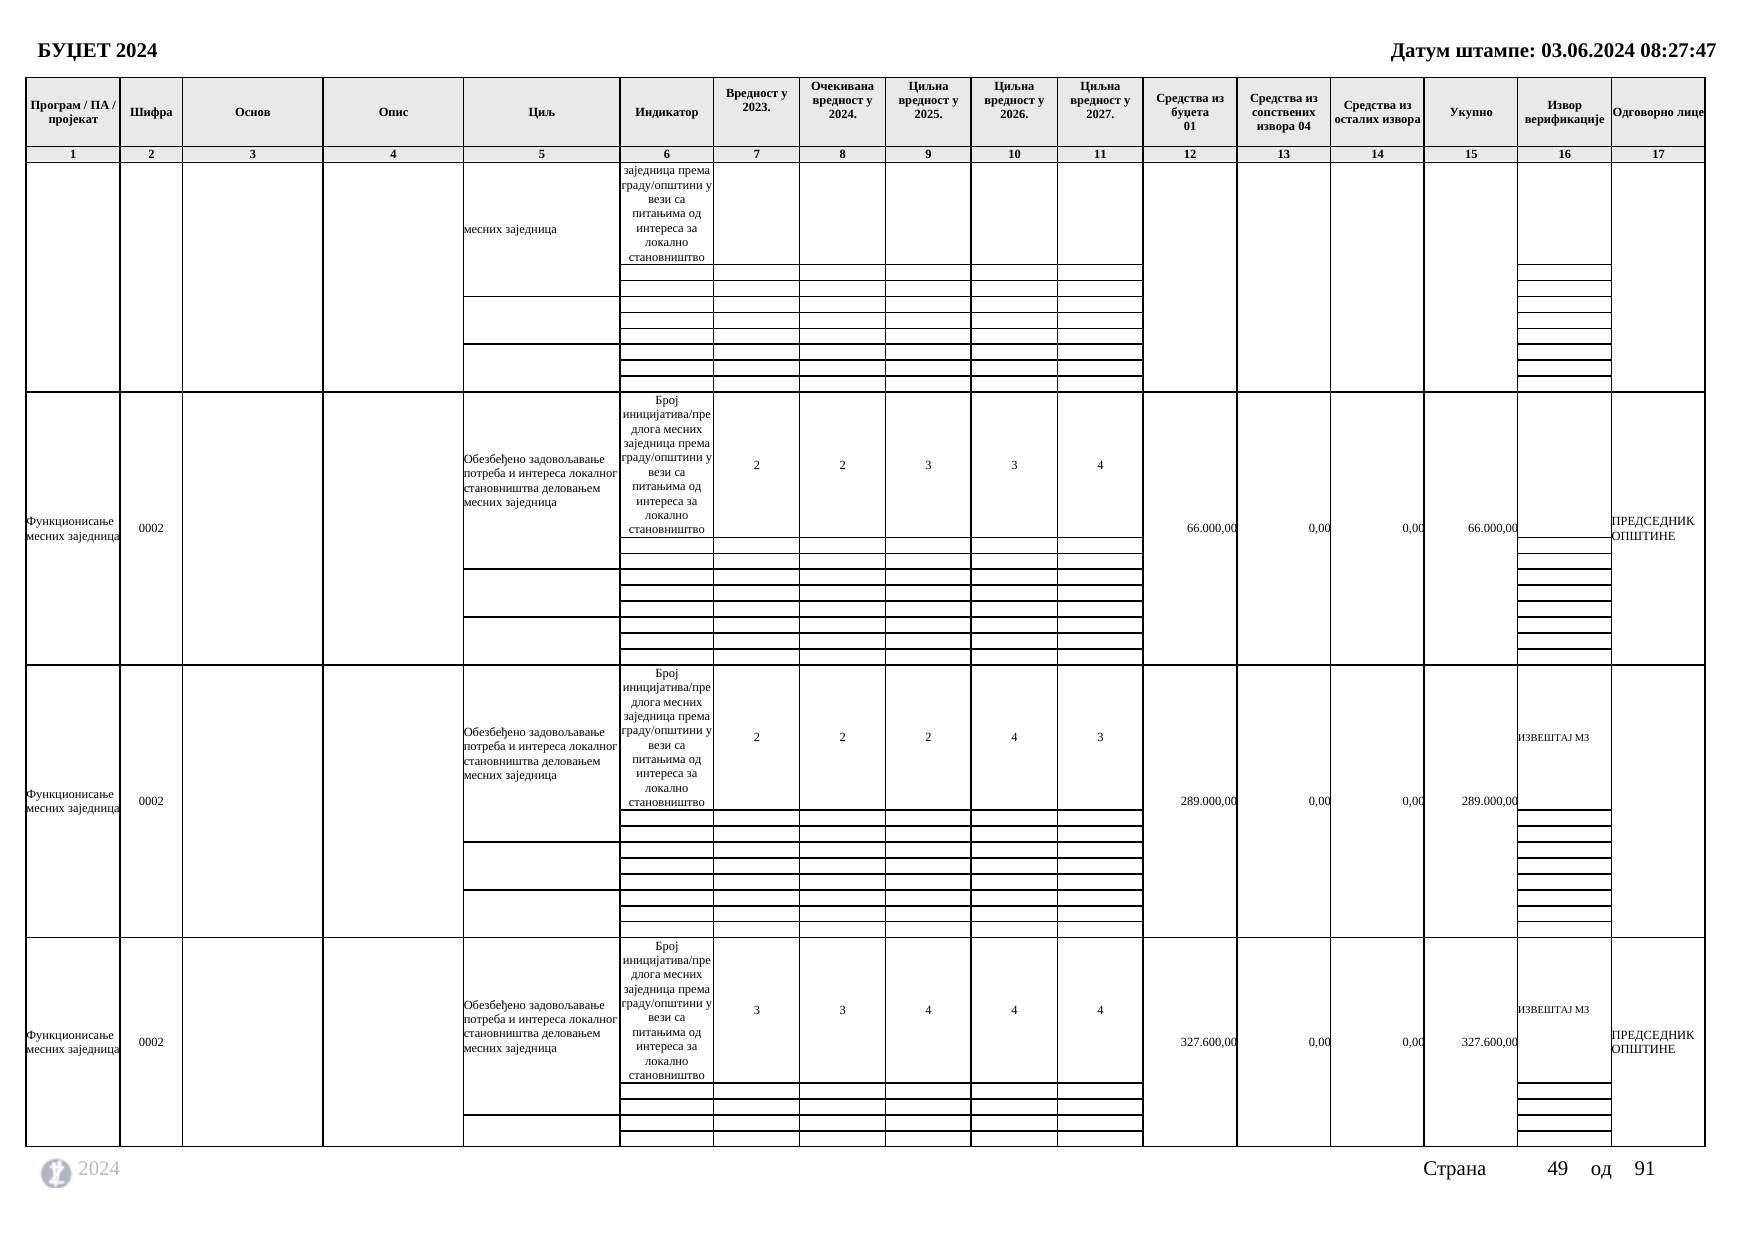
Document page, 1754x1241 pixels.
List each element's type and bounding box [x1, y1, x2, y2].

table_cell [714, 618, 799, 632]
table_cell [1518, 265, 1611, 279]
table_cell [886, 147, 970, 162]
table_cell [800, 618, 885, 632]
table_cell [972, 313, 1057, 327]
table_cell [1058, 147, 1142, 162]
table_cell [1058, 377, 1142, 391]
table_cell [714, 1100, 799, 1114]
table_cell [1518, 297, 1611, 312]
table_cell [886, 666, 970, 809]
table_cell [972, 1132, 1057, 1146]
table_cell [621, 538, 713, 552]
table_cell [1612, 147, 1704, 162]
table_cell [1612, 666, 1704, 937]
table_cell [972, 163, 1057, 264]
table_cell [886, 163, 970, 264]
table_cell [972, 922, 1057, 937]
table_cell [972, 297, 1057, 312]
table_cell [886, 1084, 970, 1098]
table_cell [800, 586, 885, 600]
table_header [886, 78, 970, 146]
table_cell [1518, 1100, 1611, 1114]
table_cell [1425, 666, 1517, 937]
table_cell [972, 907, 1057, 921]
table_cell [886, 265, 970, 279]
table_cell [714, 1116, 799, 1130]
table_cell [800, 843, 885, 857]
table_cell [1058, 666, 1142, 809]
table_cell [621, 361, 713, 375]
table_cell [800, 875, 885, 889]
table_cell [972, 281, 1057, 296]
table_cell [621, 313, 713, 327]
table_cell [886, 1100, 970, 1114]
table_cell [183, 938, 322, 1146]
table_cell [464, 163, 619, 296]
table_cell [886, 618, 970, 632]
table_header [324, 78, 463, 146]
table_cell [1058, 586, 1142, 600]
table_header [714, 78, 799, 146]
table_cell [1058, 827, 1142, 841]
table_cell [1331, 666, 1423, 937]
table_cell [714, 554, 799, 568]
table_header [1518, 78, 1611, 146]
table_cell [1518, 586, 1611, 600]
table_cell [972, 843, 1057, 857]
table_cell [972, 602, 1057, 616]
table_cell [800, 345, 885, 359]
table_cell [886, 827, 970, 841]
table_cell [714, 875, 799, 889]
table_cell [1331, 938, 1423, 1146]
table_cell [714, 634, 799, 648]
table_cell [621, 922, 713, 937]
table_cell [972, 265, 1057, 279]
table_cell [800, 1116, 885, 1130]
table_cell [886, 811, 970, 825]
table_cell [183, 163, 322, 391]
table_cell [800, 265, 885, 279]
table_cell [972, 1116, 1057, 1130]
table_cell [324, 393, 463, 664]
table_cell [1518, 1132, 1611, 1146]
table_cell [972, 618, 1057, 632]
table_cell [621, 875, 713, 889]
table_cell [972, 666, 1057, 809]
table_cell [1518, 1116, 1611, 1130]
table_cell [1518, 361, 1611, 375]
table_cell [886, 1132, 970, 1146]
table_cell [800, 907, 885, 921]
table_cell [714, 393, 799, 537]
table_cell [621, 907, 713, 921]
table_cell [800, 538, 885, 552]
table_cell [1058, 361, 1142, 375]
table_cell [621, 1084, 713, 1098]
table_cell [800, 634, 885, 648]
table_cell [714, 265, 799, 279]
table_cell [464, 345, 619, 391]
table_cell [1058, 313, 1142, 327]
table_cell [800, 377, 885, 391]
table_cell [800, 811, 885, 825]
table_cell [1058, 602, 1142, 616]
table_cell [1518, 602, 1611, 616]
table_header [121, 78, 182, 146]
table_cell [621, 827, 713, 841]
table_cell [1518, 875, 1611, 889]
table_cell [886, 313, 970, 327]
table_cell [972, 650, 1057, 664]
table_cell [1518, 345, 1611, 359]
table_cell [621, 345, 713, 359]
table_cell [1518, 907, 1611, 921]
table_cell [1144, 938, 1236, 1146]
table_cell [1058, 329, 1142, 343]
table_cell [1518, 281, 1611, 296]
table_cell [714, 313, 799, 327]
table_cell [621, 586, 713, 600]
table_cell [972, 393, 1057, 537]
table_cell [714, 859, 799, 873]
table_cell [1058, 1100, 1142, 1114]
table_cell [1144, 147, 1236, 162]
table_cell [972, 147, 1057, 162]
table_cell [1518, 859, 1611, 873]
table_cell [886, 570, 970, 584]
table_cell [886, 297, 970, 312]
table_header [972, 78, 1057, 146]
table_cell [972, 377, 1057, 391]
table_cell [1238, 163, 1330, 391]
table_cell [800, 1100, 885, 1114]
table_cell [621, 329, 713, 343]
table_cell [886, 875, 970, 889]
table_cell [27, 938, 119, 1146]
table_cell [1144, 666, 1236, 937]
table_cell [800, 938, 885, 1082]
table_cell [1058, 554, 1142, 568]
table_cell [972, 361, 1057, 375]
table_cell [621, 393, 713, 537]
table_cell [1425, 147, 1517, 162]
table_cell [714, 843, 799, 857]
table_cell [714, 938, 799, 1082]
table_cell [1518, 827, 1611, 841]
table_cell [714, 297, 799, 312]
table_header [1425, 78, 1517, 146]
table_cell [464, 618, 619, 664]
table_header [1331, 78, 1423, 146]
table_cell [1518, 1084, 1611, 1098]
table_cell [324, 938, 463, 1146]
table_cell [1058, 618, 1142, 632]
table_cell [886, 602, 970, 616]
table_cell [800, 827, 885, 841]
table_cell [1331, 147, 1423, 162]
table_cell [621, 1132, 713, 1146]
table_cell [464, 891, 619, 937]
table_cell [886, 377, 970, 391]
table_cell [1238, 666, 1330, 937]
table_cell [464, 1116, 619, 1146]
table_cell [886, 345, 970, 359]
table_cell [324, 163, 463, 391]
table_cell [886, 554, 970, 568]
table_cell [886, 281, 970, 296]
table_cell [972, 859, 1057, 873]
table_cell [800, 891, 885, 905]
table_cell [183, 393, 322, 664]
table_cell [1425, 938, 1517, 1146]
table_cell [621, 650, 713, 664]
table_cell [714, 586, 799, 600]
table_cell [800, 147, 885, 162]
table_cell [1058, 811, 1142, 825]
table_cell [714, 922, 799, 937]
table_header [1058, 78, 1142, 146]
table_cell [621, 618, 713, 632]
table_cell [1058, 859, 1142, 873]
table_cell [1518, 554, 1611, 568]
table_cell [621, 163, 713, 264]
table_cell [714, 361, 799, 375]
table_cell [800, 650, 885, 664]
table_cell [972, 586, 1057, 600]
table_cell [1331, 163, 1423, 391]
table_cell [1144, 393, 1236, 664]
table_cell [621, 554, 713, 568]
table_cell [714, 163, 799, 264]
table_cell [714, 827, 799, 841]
picture [37, 1155, 75, 1188]
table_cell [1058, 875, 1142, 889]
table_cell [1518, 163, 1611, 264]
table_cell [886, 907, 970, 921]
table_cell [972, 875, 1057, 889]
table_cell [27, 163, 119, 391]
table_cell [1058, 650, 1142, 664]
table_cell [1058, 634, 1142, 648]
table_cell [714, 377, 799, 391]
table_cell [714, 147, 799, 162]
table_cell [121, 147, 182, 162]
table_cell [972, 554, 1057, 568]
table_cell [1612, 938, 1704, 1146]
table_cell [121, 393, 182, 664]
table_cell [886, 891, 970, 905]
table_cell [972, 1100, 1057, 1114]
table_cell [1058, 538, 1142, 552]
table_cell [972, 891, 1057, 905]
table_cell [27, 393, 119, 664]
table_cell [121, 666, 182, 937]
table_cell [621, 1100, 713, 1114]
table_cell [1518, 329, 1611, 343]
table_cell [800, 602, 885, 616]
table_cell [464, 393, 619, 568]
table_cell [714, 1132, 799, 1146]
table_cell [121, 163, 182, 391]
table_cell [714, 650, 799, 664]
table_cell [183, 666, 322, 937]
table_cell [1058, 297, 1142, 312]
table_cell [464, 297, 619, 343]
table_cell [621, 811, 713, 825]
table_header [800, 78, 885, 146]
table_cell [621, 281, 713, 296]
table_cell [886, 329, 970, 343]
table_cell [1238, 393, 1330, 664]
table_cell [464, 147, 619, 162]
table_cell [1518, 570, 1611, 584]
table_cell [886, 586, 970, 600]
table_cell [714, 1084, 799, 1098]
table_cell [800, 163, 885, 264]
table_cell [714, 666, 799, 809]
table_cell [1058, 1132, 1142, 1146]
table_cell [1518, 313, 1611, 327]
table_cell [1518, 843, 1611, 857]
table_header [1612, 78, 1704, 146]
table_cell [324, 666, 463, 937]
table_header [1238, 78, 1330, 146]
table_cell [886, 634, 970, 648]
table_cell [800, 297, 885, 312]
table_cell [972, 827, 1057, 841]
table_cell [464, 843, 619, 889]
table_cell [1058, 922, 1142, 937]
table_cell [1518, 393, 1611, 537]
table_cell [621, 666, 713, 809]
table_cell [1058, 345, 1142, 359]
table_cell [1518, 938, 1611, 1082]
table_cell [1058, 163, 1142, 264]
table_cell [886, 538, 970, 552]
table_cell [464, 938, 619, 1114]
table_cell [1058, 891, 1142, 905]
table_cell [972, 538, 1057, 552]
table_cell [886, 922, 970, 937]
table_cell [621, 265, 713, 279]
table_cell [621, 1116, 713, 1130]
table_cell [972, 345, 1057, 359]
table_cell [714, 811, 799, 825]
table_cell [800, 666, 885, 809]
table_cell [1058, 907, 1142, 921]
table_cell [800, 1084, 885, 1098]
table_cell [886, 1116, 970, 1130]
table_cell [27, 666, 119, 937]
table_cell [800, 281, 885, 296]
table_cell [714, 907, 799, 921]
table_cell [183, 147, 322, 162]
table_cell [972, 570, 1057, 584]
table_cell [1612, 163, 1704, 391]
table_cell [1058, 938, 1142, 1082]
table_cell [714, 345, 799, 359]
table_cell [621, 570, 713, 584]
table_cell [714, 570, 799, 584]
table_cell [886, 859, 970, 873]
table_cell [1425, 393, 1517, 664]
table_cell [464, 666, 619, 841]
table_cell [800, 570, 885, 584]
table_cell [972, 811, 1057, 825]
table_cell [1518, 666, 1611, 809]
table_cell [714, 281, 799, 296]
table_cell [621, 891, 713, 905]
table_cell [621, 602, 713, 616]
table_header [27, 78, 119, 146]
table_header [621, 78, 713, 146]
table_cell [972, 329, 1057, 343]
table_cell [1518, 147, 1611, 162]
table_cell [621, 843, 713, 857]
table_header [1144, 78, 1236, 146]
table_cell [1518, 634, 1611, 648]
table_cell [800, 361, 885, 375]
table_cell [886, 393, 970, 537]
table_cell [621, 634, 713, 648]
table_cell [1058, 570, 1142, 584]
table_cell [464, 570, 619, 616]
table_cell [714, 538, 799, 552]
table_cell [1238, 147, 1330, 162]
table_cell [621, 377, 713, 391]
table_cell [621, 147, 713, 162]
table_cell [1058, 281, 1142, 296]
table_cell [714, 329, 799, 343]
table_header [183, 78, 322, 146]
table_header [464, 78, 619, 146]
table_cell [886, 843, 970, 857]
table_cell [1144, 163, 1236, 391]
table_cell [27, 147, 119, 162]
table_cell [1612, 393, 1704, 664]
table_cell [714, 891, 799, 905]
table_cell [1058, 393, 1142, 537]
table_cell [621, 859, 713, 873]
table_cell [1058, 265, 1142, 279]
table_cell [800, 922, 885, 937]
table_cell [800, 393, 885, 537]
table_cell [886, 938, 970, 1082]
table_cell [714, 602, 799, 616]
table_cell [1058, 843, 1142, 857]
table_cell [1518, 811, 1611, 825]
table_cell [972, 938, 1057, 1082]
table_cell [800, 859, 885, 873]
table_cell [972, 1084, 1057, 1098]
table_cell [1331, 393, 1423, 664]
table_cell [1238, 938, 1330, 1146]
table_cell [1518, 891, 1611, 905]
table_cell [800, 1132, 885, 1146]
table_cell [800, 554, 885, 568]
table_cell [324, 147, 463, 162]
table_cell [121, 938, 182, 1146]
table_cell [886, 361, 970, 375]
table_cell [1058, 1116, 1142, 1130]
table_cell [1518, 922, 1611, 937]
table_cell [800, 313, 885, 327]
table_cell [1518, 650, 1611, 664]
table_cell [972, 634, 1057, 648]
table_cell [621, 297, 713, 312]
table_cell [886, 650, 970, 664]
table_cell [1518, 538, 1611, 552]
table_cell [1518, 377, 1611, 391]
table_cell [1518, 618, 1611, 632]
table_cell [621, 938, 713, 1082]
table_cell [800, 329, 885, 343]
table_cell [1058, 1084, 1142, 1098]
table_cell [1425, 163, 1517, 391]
